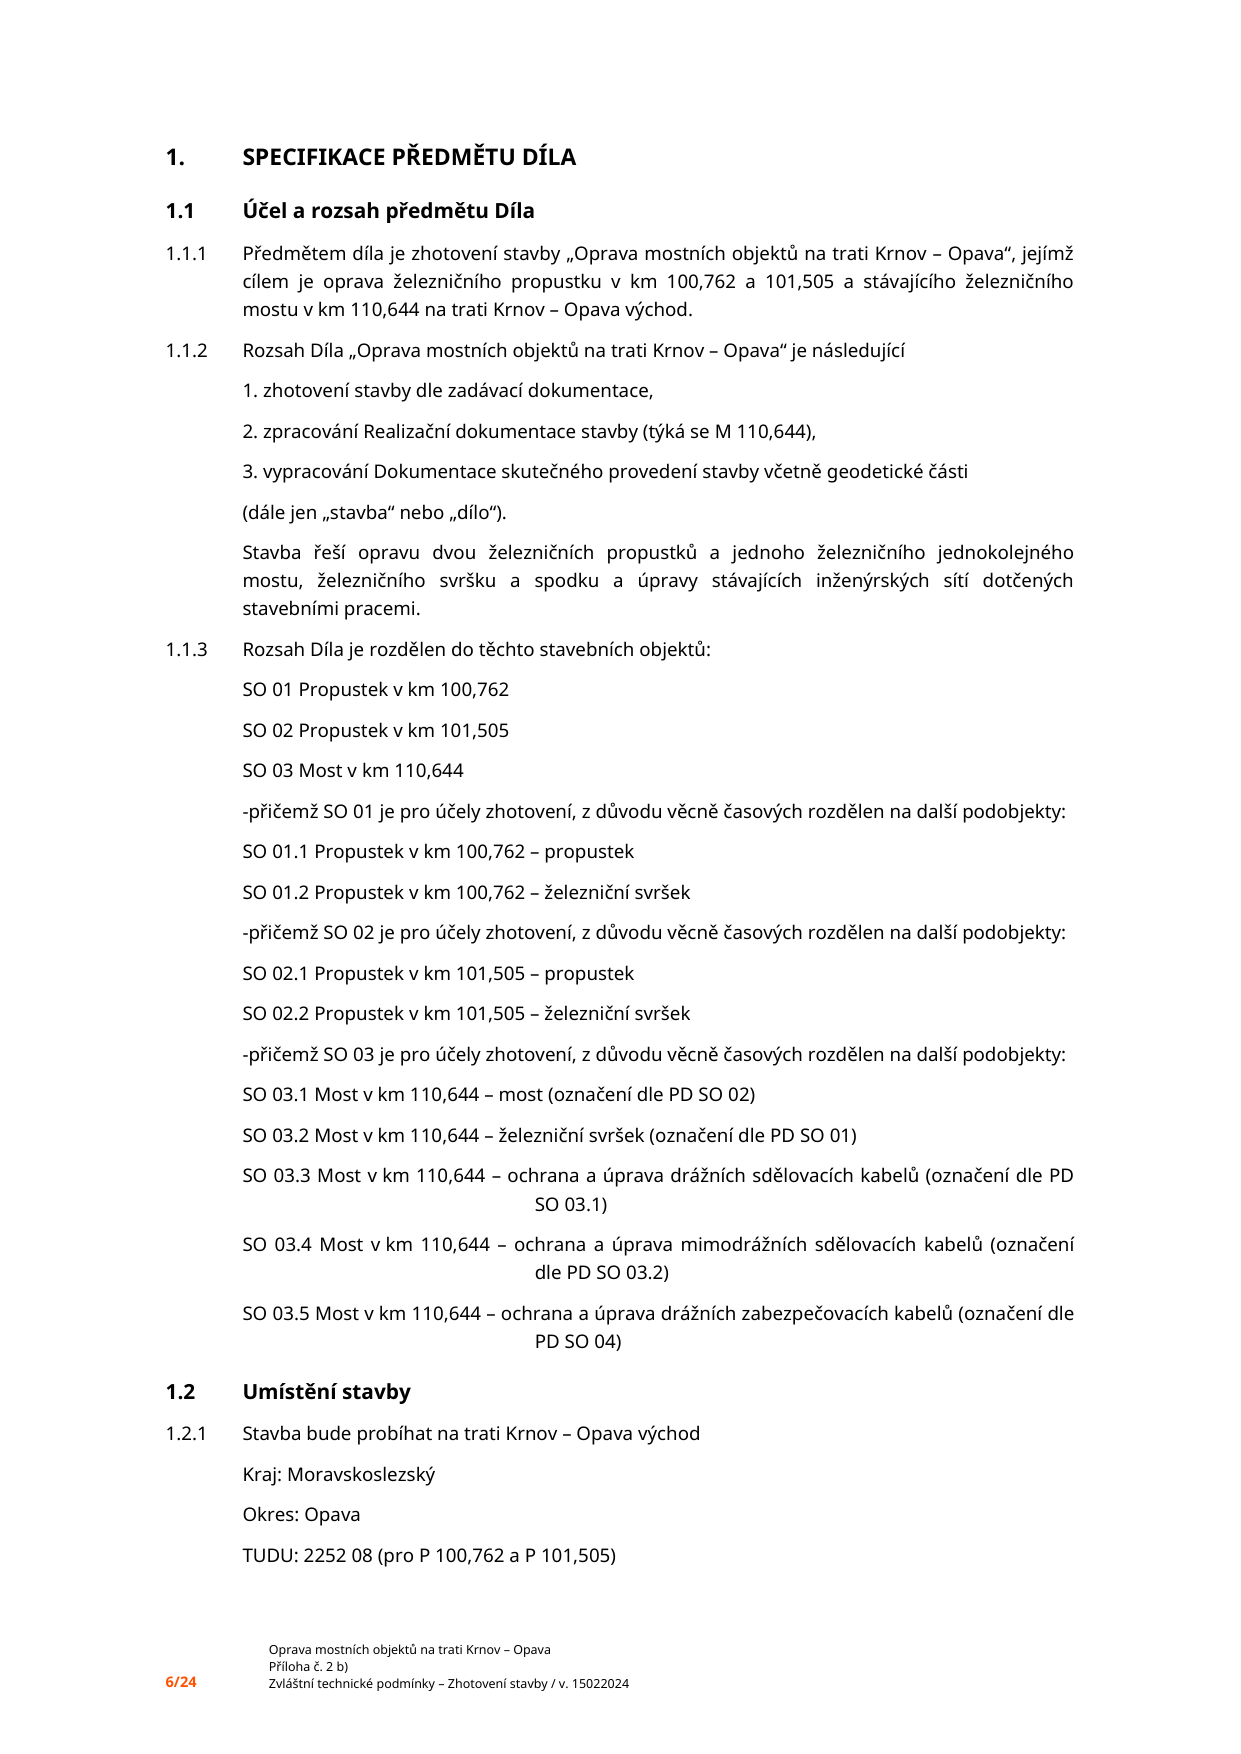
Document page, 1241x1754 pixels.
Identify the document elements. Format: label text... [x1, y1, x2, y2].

text Stavba bude probíhat na trati Krnov – Opava východ [165, 1421, 1075, 1446]
list Stavba řeší opravu dvou železničních propustků a jednoho železničního jednokolejného mostu, železničního svršku a spodku a úpravy stávajících inženýrských sítí dotčených stavebními pracemi. [242, 539, 1075, 621]
list SO 03.4 Most v km 110,644 – ochrana a úprava mimodrážních sdělovacích kabelů (označení dle PD SO 03.2) [242, 1231, 1075, 1285]
list -přičemž SO 01 je pro účely zhotovení, z důvodu věcně časových rozdělen na další podobjekty: [242, 798, 1075, 824]
list 2. zpracování Realizační dokumentace stavby (týká se M 110,644), [242, 418, 1075, 443]
list (dále jen „stavba“ nebo „dílo“). [242, 499, 1075, 524]
list SO 01.2 Propustek v km 100,762 – železniční svršek [242, 879, 1075, 905]
list SO 02.2 Propustek v km 101,505 – železniční svršek [242, 1001, 1075, 1026]
text Umístění stavby [165, 1377, 1075, 1405]
list SO 02 Propustek v km 101,505 [242, 717, 1075, 743]
list SO 03.1 Most v km 110,644 – most (označení dle PD SO 02) [242, 1082, 1075, 1107]
list Kraj: Moravskoslezský [168, 1461, 1075, 1487]
text Rozsah Díla „Oprava mostních objektů na trati Krnov – Opava“ je následující [165, 337, 1075, 362]
list -přičemž SO 03 je pro účely zhotovení, z důvodu věcně časových rozdělen na další podobjekty: [242, 1041, 1075, 1067]
text Předmětem díla je zhotovení stavby „Oprava mostních objektů na trati Krnov – Opava“, jejímž cílem je oprava železničního propustku v km 100,762 a 101,505 a stávajícího železničního mostu v km 110,644 na trati Krnov – Opava východ. [165, 240, 1075, 322]
list 3. vypracování Dokumentace skutečného provedení stavby včetně geodetické části [242, 458, 1075, 484]
list SO 03 Most v km 110,644 [242, 758, 1075, 783]
text SPECIFIKACE PŘEDMĚTU DÍLA [165, 141, 1075, 173]
list SO 03.3 Most v km 110,644 – ochrana a úprava drážních sdělovacích kabelů (označení dle PD SO 03.1) [242, 1163, 1075, 1216]
text Účel a rozsah předmětu Díla [165, 197, 1075, 225]
list SO 02.1 Propustek v km 101,505 – propustek [242, 960, 1075, 986]
list SO 03.2 Most v km 110,644 – železniční svršek (označení dle PD SO 01) [242, 1122, 1075, 1148]
list 1. zhotovení stavby dle zadávací dokumentace, [242, 377, 1075, 403]
list SO 03.5 Most v km 110,644 – ochrana a úprava drážních zabezpečovacích kabelů (označení dle PD SO 04) [242, 1300, 1075, 1353]
list SO 01 Propustek v km 100,762 [242, 677, 1075, 702]
list SO 01.1 Propustek v km 100,762 – propustek [242, 839, 1075, 864]
list TUDU: 2252 08 (pro P 100,762 a P 101,505) [239, 1542, 1075, 1568]
list Okres: Opava [168, 1502, 1075, 1527]
text Rozsah Díla je rozdělen do těchto stavebních objektů: [165, 636, 1075, 662]
list -přičemž SO 02 je pro účely zhotovení, z důvodu věcně časových rozdělen na další podobjekty: [242, 920, 1075, 945]
